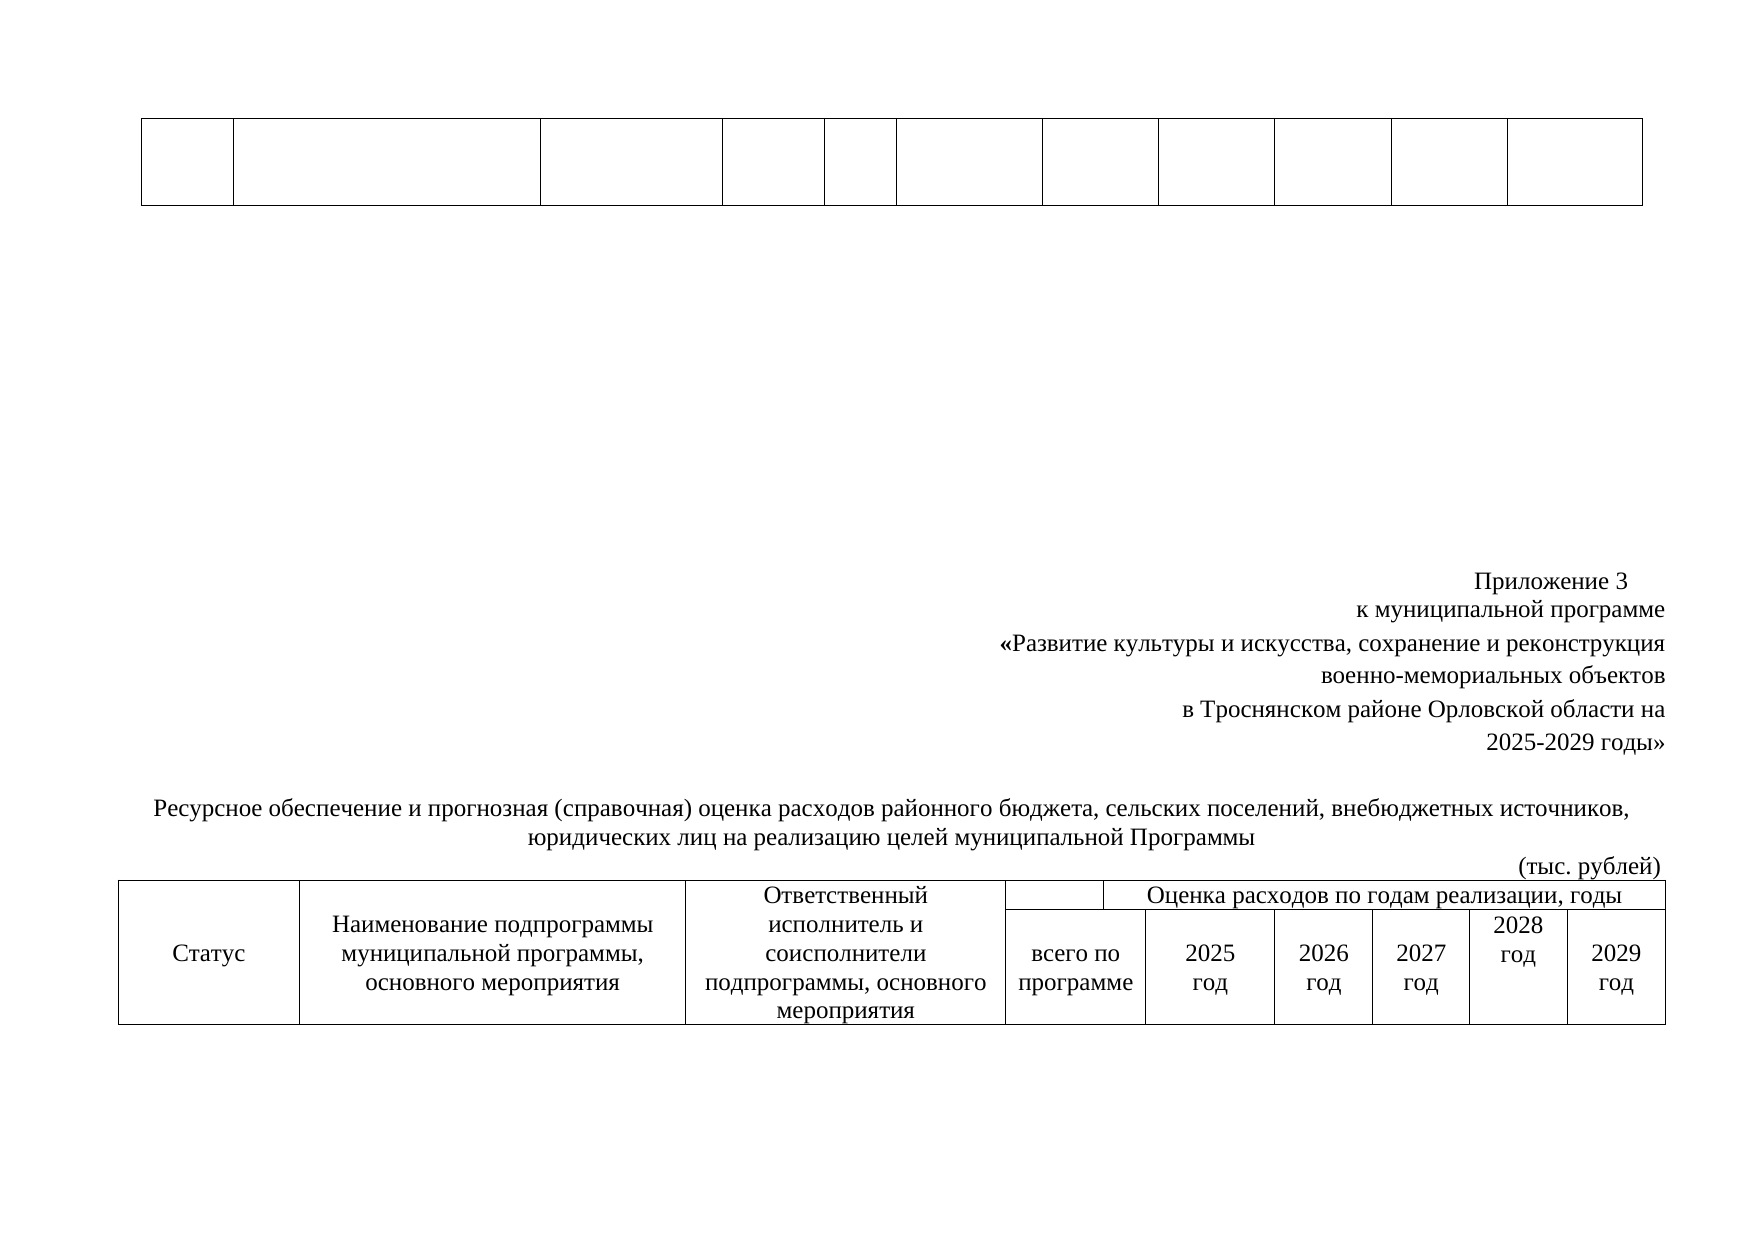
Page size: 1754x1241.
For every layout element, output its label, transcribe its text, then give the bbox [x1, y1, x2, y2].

table_cell 2027 год [1373, 910, 1469, 1024]
table_cell 2028 год [1470, 910, 1567, 1024]
text Ресурсное обеспечение и прогнозная (справочная) оценка расходов районного бюджета, сельских поселений, внебюджетных источников, юридических лиц на реализацию целей муниципальной Программы [118, 793, 1665, 851]
text военно-мемориальных объектов [118, 661, 1665, 689]
text к муниципальной программе [118, 594, 1665, 623]
text Приложение 3 [118, 566, 1665, 594]
text 2025-2029 годы» [118, 727, 1665, 755]
table_cell [1275, 119, 1391, 205]
text «Развитие культуры и искусства, сохранение и реконструкция [118, 628, 1665, 656]
table_cell [723, 119, 824, 205]
table_cell 2025 год [1146, 910, 1274, 1024]
table_cell 2029 год [1568, 910, 1665, 1024]
table_cell [1043, 119, 1158, 205]
table_header [1006, 881, 1103, 909]
table_cell [1392, 119, 1507, 205]
text (тыс. рублей) [118, 851, 1665, 879]
table_header Статус [119, 881, 299, 1024]
table_header Наименование подпрограммы муниципальной программы, основного мероприятия [300, 881, 685, 1024]
table_cell всего по программе [1006, 910, 1145, 1024]
text в Троснянском районе Орловской области на [118, 694, 1665, 722]
table_cell [1508, 119, 1642, 205]
table_header Оценка расходов по годам реализации, годы [1104, 881, 1665, 909]
table_cell 2026 год [1275, 910, 1372, 1024]
table_cell [825, 119, 896, 205]
table_cell [1159, 119, 1274, 205]
table_header Ответственный исполнитель и соисполнители подпрограммы, основного мероприятия [686, 881, 1005, 1024]
table_cell [897, 119, 1042, 205]
